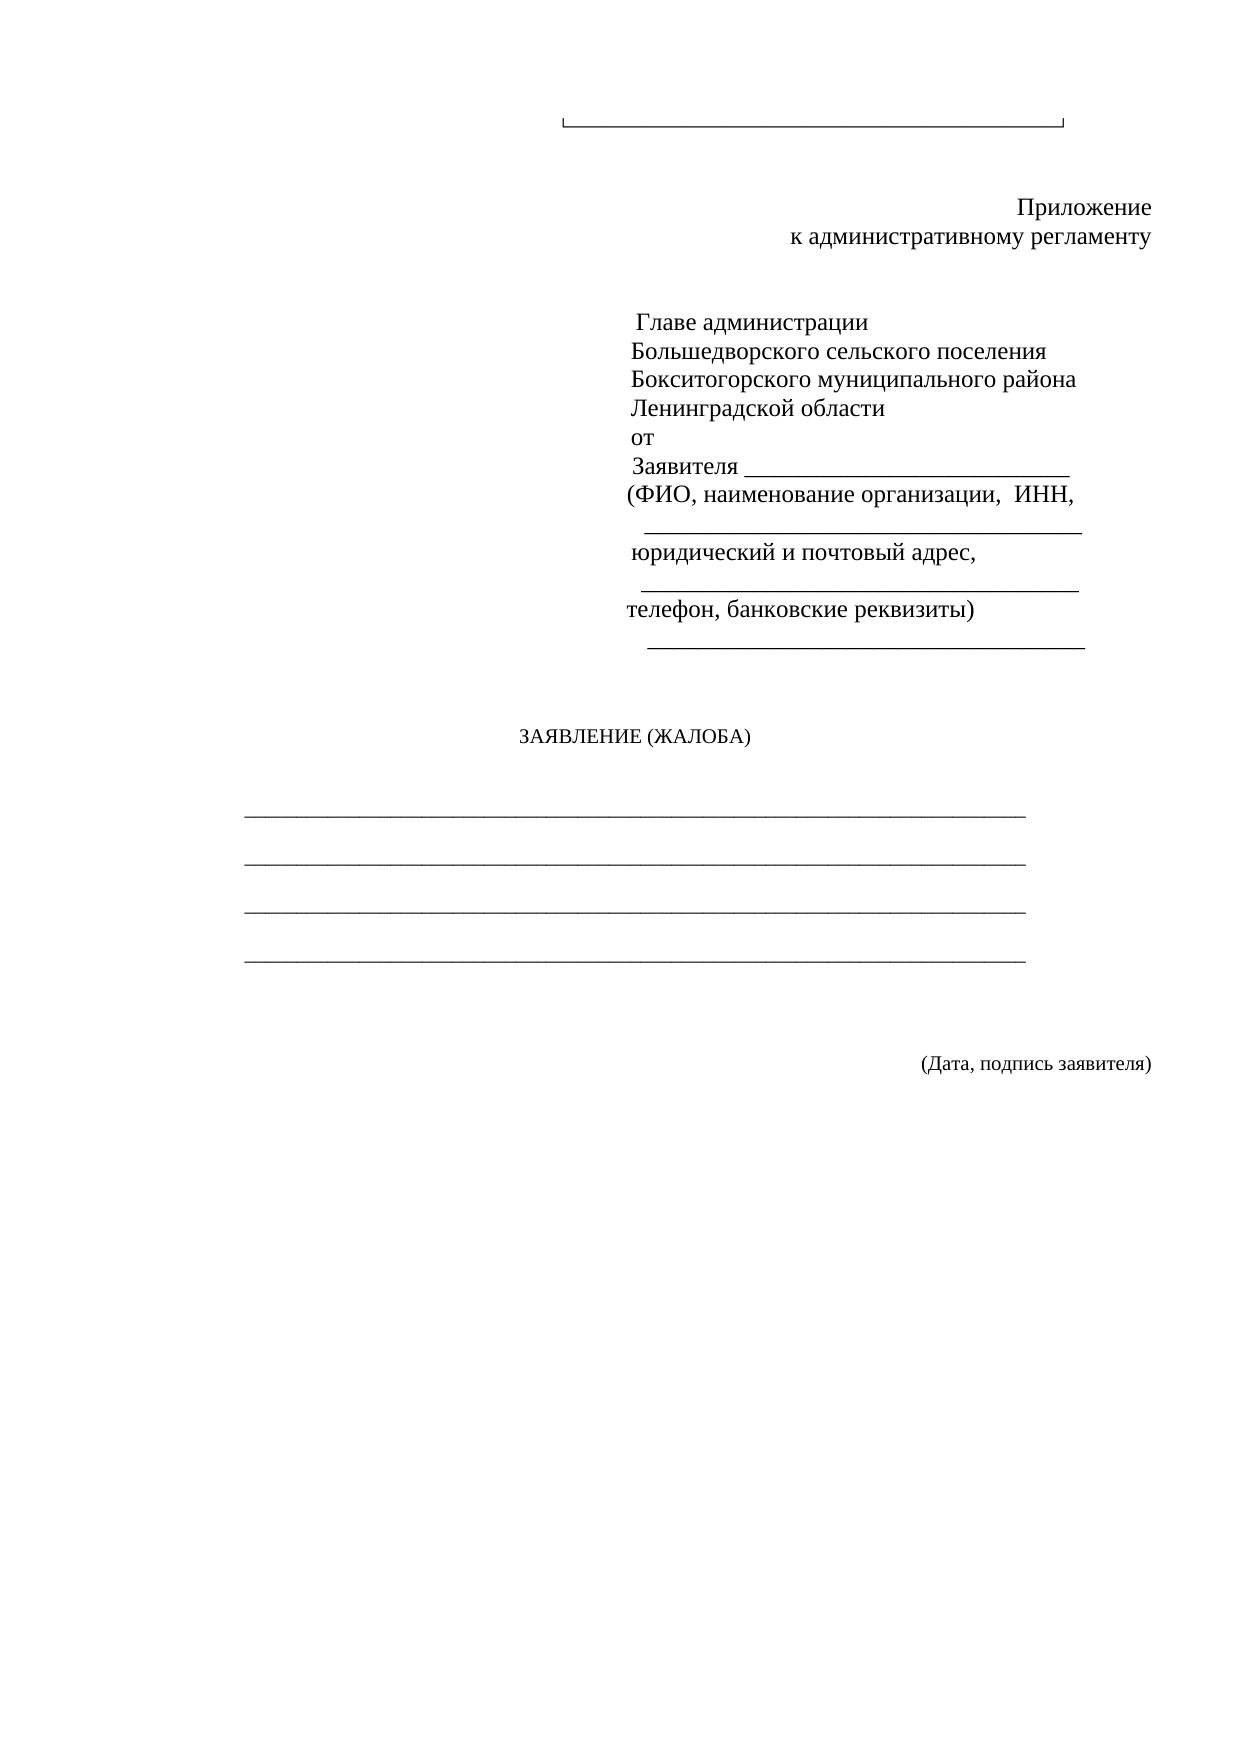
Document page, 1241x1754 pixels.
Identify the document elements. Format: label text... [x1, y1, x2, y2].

text юридический и почтовый адрес, [118, 537, 1152, 566]
text ___________________________________________________________________________ [118, 892, 1152, 916]
text ___________________________________________________________________________ [118, 796, 1152, 820]
text Заявителя __________________________ [118, 451, 1152, 479]
text ___________________________________ [118, 623, 1152, 652]
text Бокситогорского муниципального района [118, 364, 1152, 393]
text ЗАЯВЛЕНИЕ (ЖАЛОБА) [118, 724, 1152, 748]
text ___________________________________ [118, 566, 1152, 594]
text Ленинградской области [118, 393, 1152, 422]
text Приложение [118, 192, 1152, 221]
text (ФИО, наименование организации, ИНН, [118, 479, 1152, 508]
text от [118, 422, 1152, 451]
text ___________________________________________________________________________ [118, 844, 1152, 868]
text ___________________________________ [118, 508, 1152, 537]
text (Дата, подпись заявителя) [118, 1051, 1152, 1075]
text к административному регламенту [118, 221, 1152, 249]
text ___________________________________________________________________________ [118, 940, 1152, 964]
text └─────────────────────────────────────────────────┘ [118, 118, 1152, 137]
text Большедворского сельского поселения [118, 336, 1152, 364]
text Главе администрации [118, 307, 1152, 336]
text телефон, банковские реквизиты) [118, 594, 1152, 623]
